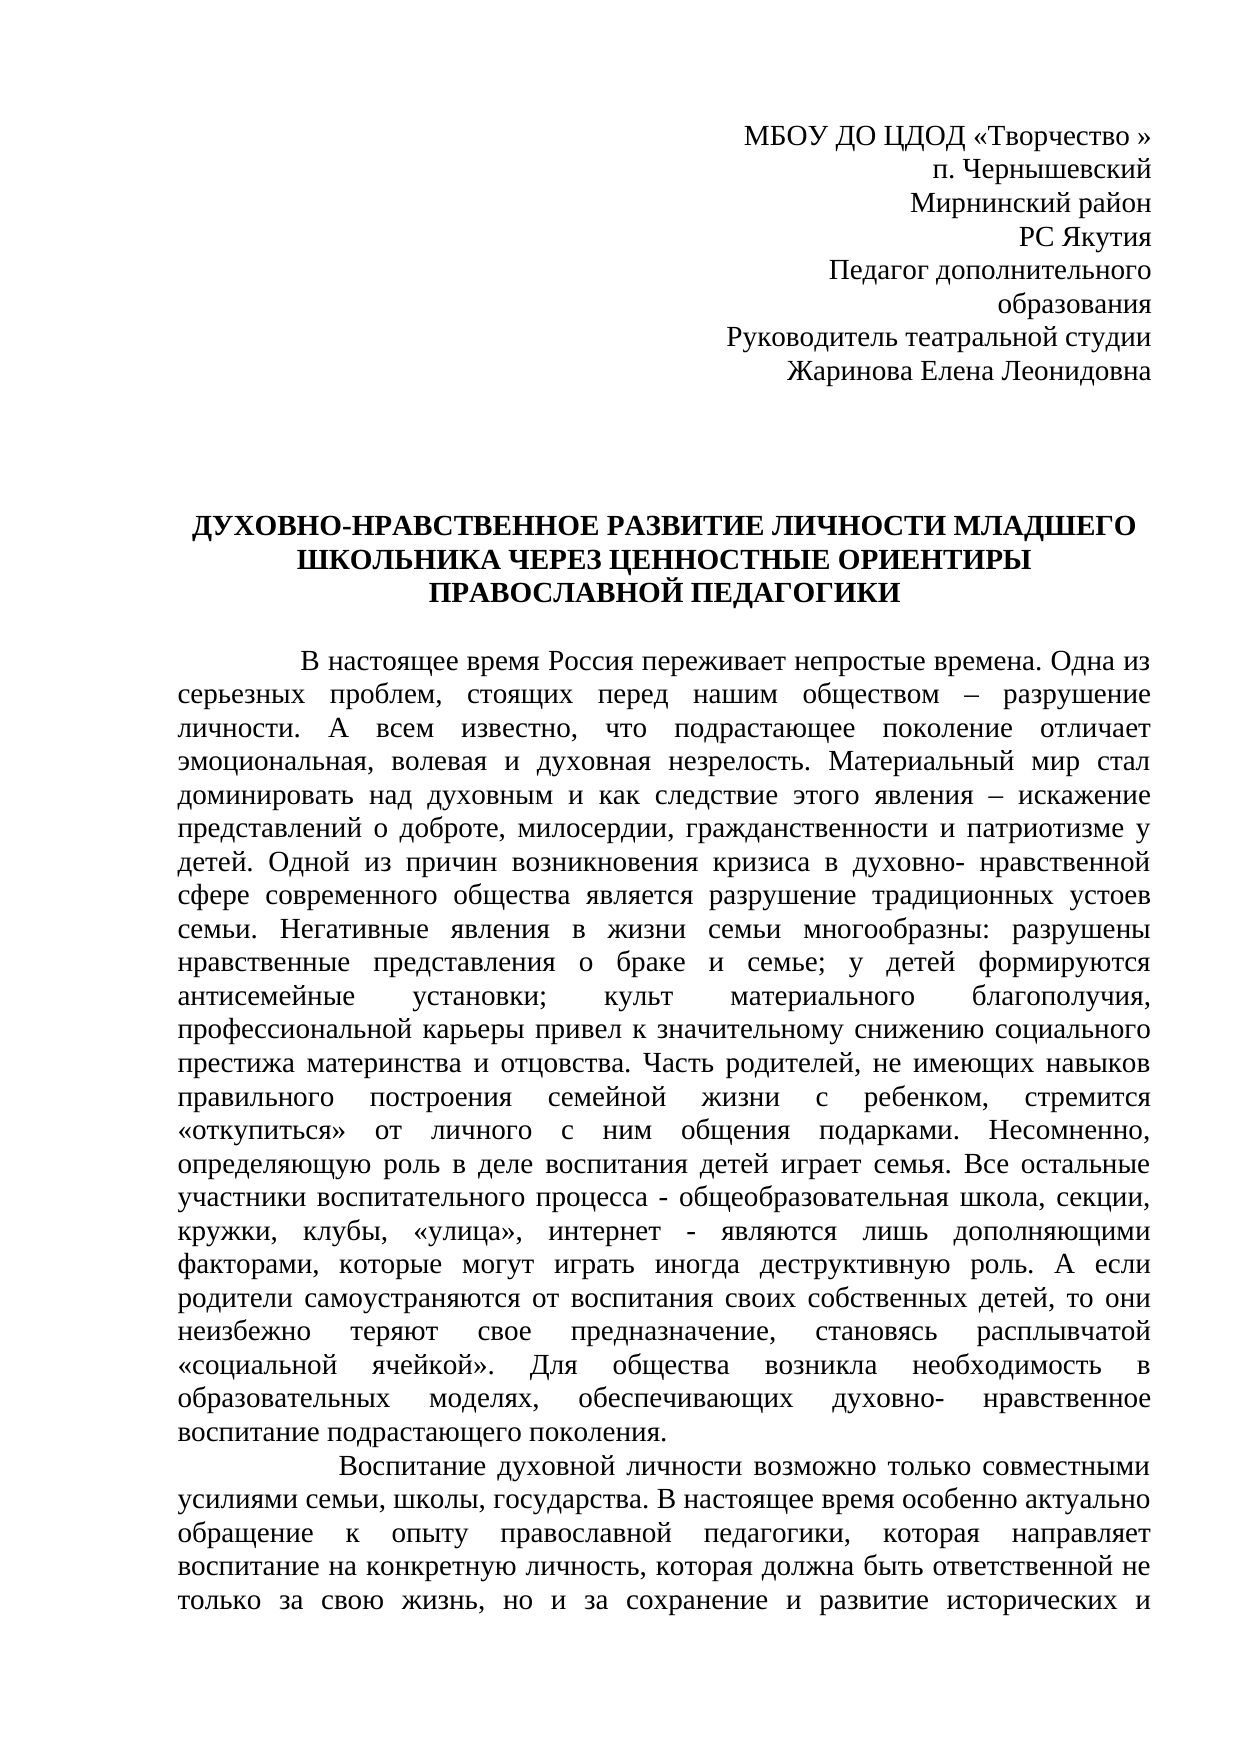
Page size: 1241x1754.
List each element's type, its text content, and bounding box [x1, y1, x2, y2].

text п. Чернышевский [177, 152, 1152, 185]
text образования [177, 286, 1152, 319]
text В настоящее время Россия переживает непростые времена. Одна из серьезных проблем, стоящих перед нашим обществом – разрушение личности. А всем известно, что подрастающее поколение отличает эмоциональная, волевая и духовная незрелость. Материальный мир стал доминировать над духовным и как следствие этого явления – искажение представлений о доброте, милосердии, гражданственности и патриотизме у детей. Одной из причин возникновения кризиса в духовно- нравственной сфере современного общества является разрушение традиционных устоев семьи. Негативные явления в жизни семьи многообразны: разрушены нравственные представления о браке и семье; у детей формируются антисемейные установки; культ материального благополучия, профессиональной карьеры привел к значительному снижению социального престижа материнства и отцовства. Часть родителей, не имеющих навыков правильного построения семейной жизни с ребенком, стремится «откупиться» от личного с ним общения подарками. Несомненно, определяющую роль в деле воспитания детей играет семья. Все остальные участники воспитательного процесса - общеобразовательная школа, секции, кружки, клубы, «улица», интернет - являются лишь дополняющими факторами, которые могут играть иногда деструктивную роль. А если родители самоустраняются от воспитания своих собственных детей, то они неизбежно теряют свое предназначение, становясь расплывчатой «социальной ячейкой». Для общества возникла необходимость в образовательных моделях, обеспечивающих духовно- нравственное воспитание подрастающего поколения. [177, 643, 1152, 1448]
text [177, 1448, 1152, 1615]
text Педагог дополнительного [177, 252, 1152, 286]
text Руководитель театральной студии [177, 319, 1152, 353]
text Мирнинский район [177, 185, 1152, 219]
text ДУХОВНО-НРАВСТВЕННОЕ РАЗВИТИЕ ЛИЧНОСТИ МЛАДШЕГО ШКОЛЬНИКА ЧЕРЕЗ ЦЕННОСТНЫЕ ОРИЕНТИРЫ ПРАВОСЛАВНОЙ ПЕДАГОГИКИ [177, 508, 1152, 609]
text МБОУ ДО ЦДОД «Творчество » [177, 118, 1152, 152]
text РС Якутия [177, 219, 1152, 252]
text Жаринова Елена Леонидовна [177, 353, 1152, 386]
